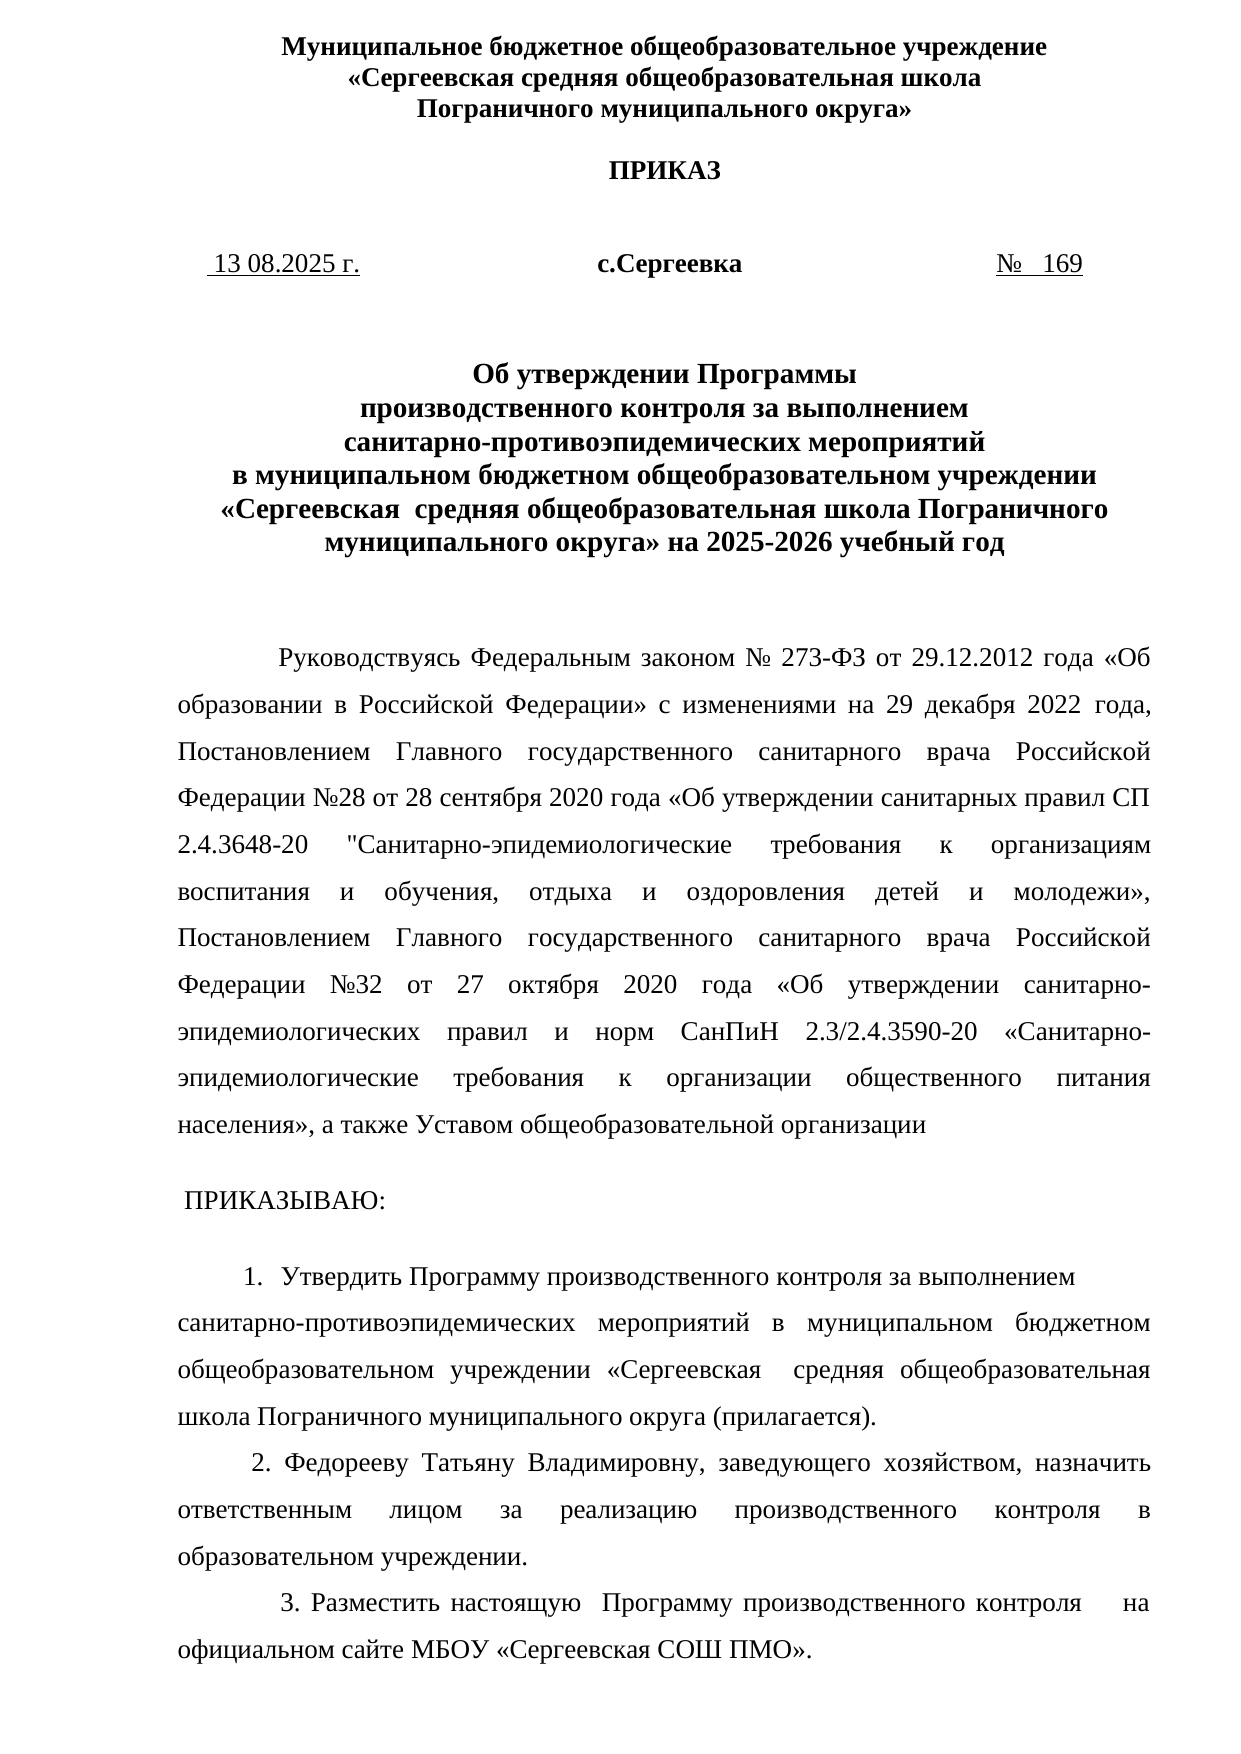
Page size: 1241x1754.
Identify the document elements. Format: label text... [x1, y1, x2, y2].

list Руководствуясь Федеральным законом № 273-ФЗ от 29.12.2012 года «Об образовании в Российской Федерации» с изменениями на 29 декабря 2022 года, Постановлением Главного государственного санитарного врача Российской Федерации №28 от 28 сентября 2020 года «Об утверждении санитарных правил СП 2.4.3648-20 "Санитарно-эпидемиологические требования к организациям воспитания и обучения, отдыха и оздоровления детей и молодежи», Постановлением Главного государственного санитарного врача Российской Федерации №32 от 27 октября 2020 года «Об утверждении санитарно-эпидемиологических правил и норм СанПиН 2.3/2.4.3590-20 «Санитарно-эпидемиологические требования к организации общественного питания населения», а также Уставом общеобразовательной организации [177, 641, 1152, 1139]
list Утвердить Программу производственного контроля за выполнением [243, 1260, 1152, 1291]
text ПРИКАЗ [177, 154, 1152, 185]
text «Сергеевская средняя общеобразовательная школа [177, 61, 1152, 92]
text 13 08.2025 г. с.Сергеевка № 169 [207, 248, 1152, 279]
text ПРИКАЗЫВАЮ: [177, 1184, 1152, 1215]
text Об утверждении Программы [177, 357, 1152, 390]
text в муниципальном бюджетном общеобразовательном учреждении [177, 457, 1152, 491]
list санитарно-противоэпидемических мероприятий в муниципальном бюджетном общеобразовательном учреждении «Сергеевская средняя общеобразовательная школа Пограничного муниципального округа (прилагается). [177, 1306, 1152, 1431]
text производственного контроля за выполнением [177, 390, 1152, 424]
text Муниципальное бюджетное общеобразовательное учреждение [177, 29, 1152, 61]
text «Сергеевская средняя общеобразовательная школа Пограничного муниципального округа» на 2025-2026 учебный год [177, 491, 1152, 558]
text 3. Разместить настоящую Программу производственного контроля на официальном сайте МБОУ «Сергеевская СОШ ПМО». [177, 1586, 1152, 1664]
text санитарно-противоэпидемических мероприятий [177, 424, 1152, 457]
text 2. Федорееву Татьяну Владимировну, заведующего хозяйством, назначить ответственным лицом за реализацию производственного контроля в образовательном учреждении. [177, 1446, 1152, 1571]
text Пограничного муниципального округа» [177, 92, 1152, 123]
